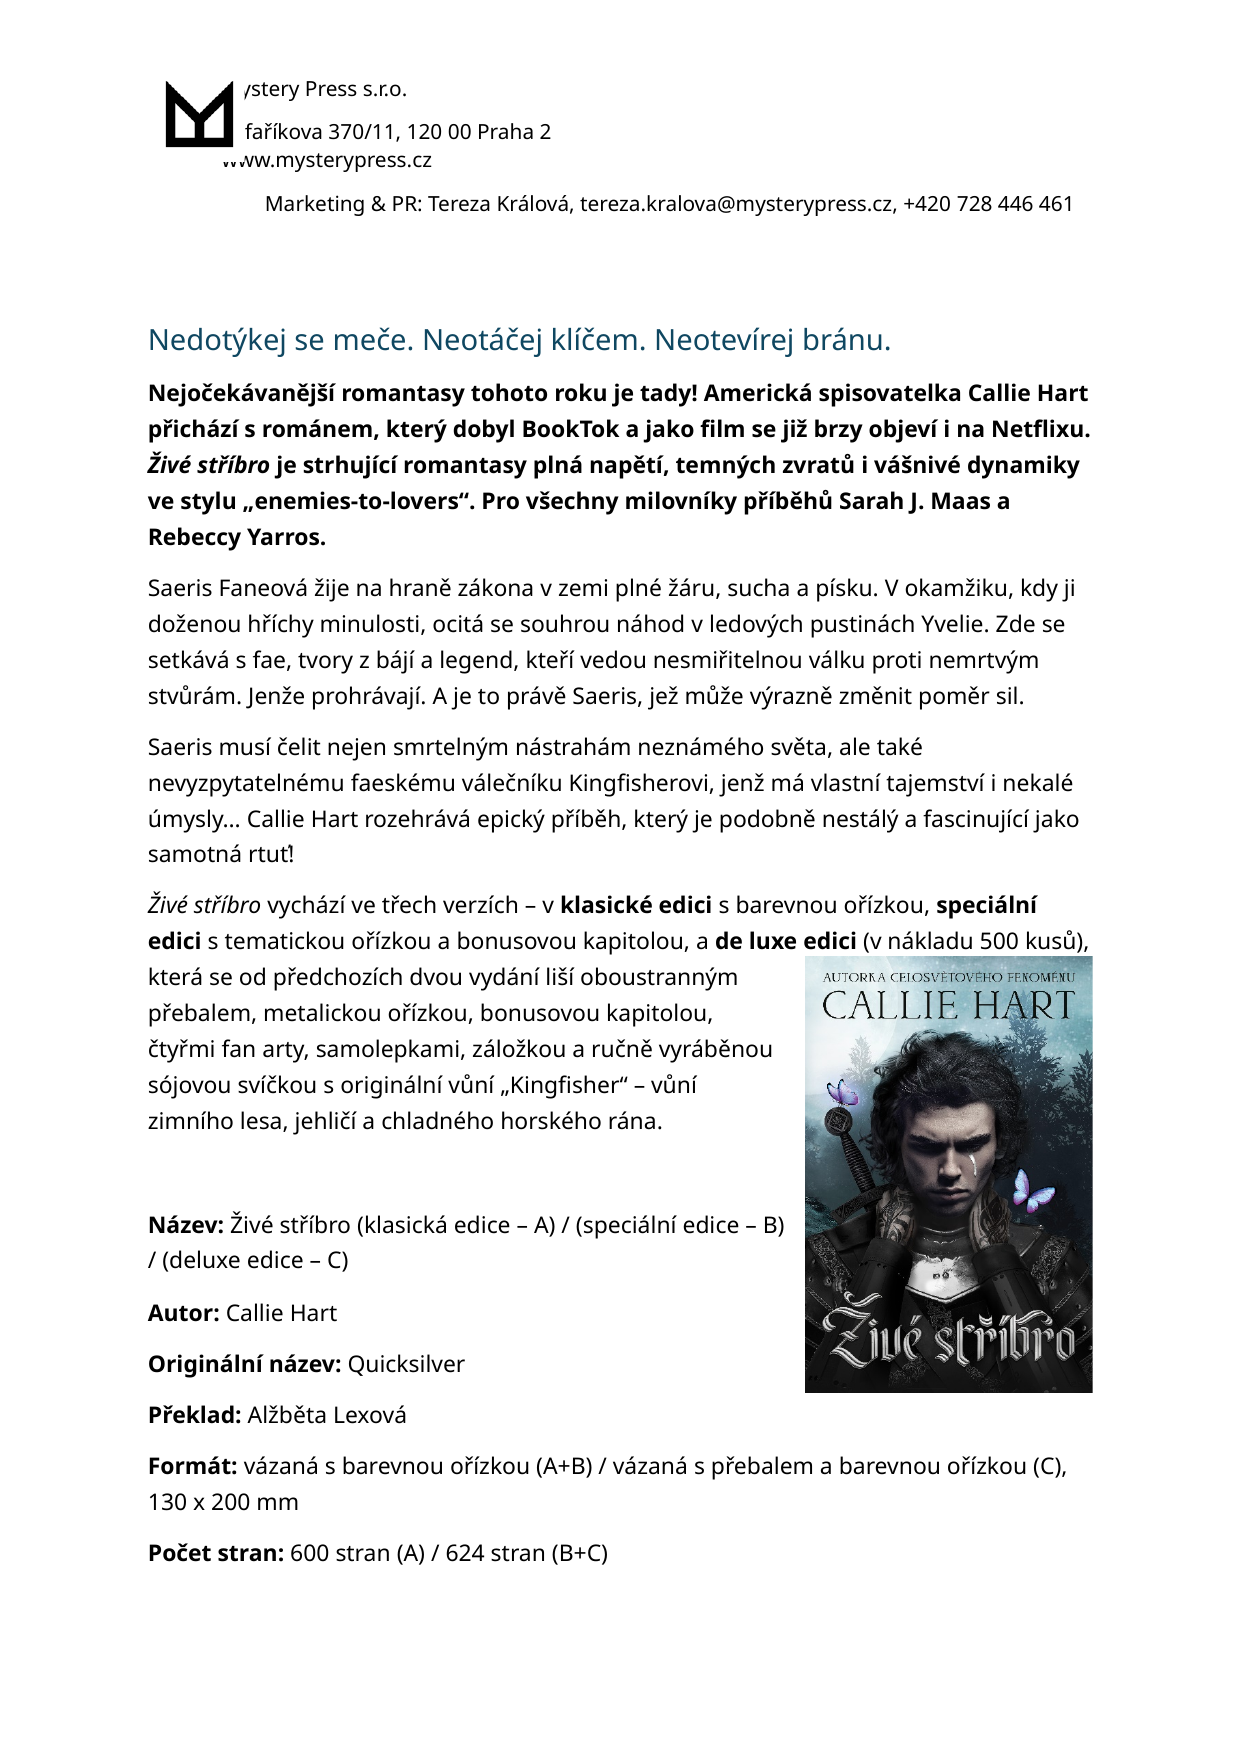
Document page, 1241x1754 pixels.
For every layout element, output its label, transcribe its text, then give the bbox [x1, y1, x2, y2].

text Překlad: Alžběta Lexová [148, 1399, 1093, 1430]
text Autor: Callie Hart [148, 1297, 805, 1328]
text Saeris Faneová žije na hraně zákona v zemi plné žáru, sucha a písku. V okamžiku, kdy ji doženou hříchy minulosti, ocitá se souhrou náhod v ledových pustinách Yvelie. Zde se setkává s fae, tvory z bájí a legend, kteří vedou nesmiřitelnou válku proti nemrtvým stvůrám. Jenže prohrávají. A je to právě Saeris, jež může výrazně změnit poměr sil. [148, 572, 1093, 711]
text Saeris musí čelit nejen smrtelným nástrahám neznámého světa, ale také nevyzpytatelnému faeskému válečníku Kingfisherovi, jenž má vlastní tajemství i nekalé úmysly… Callie Hart rozehrává epický příběh, který je podobně nestálý a fascinující jako samotná rtuť! [148, 731, 1093, 870]
picture [147, 60, 244, 160]
text Formát: vázaná s barevnou ořízkou (A+B) / vázaná s přebalem a barevnou ořízkou (C), 130 x 200 mm [148, 1450, 1093, 1517]
text Živé stříbro vychází ve třech verzích – v klasické edici s barevnou ořízkou, speciální edici s tematickou ořízkou a bonusovou kapitolou, a de luxe edici (v nákladu 500 kusů), která se od předchozích dvou vydání liší oboustranným přebalem, metalickou ořízkou, bonusovou kapitolou, čtyřmi fan arty, samolepkami, záložkou a ručně vyráběnou sójovou svíčkou s originální vůní „Kingfisher“ – vůní zimního lesa, jehličí a chladného horského rána. [148, 889, 1093, 1136]
picture [805, 956, 1093, 1393]
text Originální název: Quicksilver [148, 1348, 805, 1379]
text Název: Živé stříbro (klasická edice – A) / (speciální edice – B) / (deluxe edice – C) [148, 1208, 805, 1276]
text Nejočekávanější romantasy tohoto roku je tady! Americká spisovatelka Callie Hart přichází s románem, který dobyl BookTok a jako film se již brzy objeví i na Netflixu. Živé stříbro je strhující romantasy plná napětí, temných zvratů i vášnivé dynamiky ve stylu „enemies-to-lovers“. Pro všechny milovníky příběhů Sarah J. Maas a Rebeccy Yarros. [148, 377, 1093, 552]
subtitle Nedotýkej se meče. Neotáčej klíčem. Neotevírej bránu. [148, 319, 1093, 359]
text Počet stran: 600 stran (A) / 624 stran (B+C) [148, 1537, 1093, 1568]
